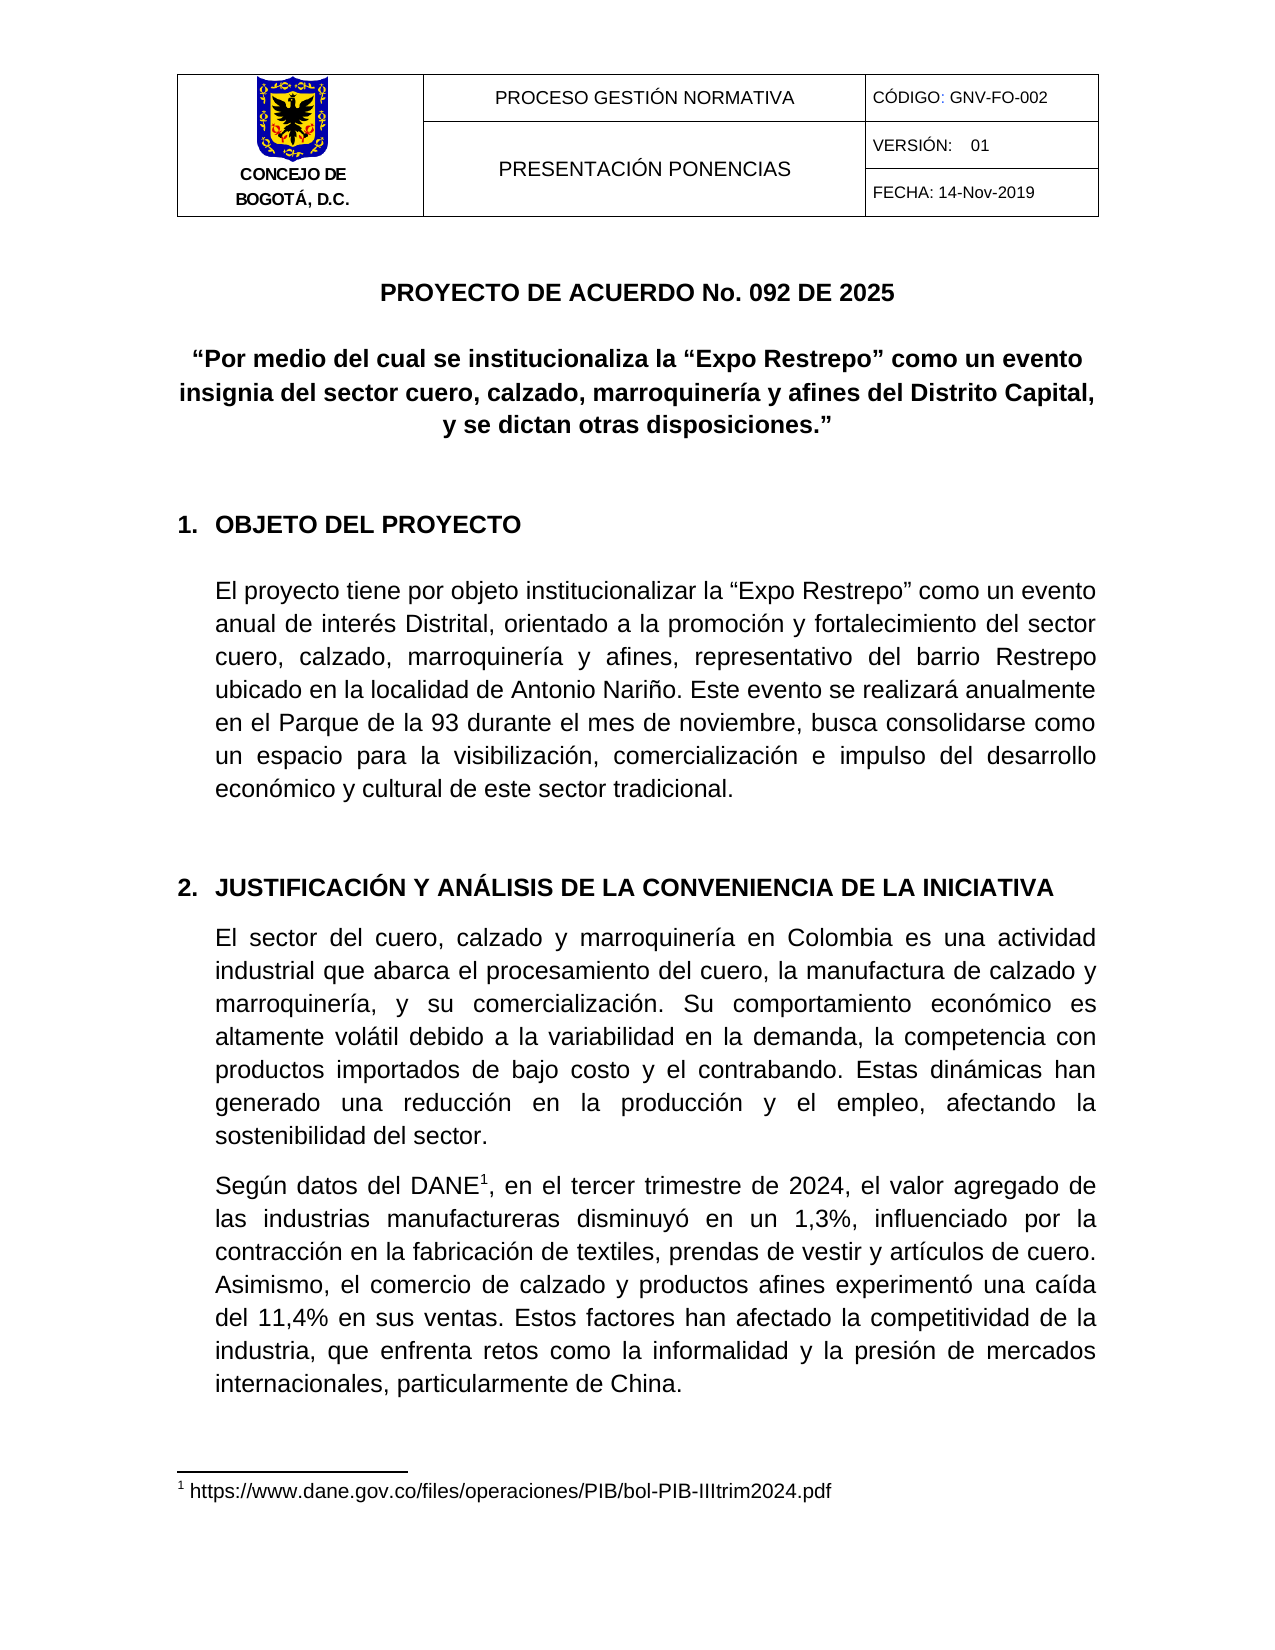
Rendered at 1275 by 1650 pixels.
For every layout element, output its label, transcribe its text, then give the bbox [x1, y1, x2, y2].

text El sector del cuero, calzado y marroquinería en Colombia es una actividad industrial que abarca el procesamiento del cuero, la manufactura de calzado y marroquinería, y su comercialización. Su comportamiento económico es altamente volátil debido a la variabilidad en la demanda, la competencia con productos importados de bajo costo y el contrabando. Estas dinámicas han generado una reducción en la producción y el empleo, afectando la sostenibilidad del sector. [215, 923, 1098, 1150]
text “Por medio del cual se institucionaliza la “Expo Restrepo” como un evento insignia del sector cuero, calzado, marroquinería y afines del Distrito Capital, y se dictan otras disposiciones.” [177, 344, 1098, 439]
list OBJETO DEL PROYECTO [177, 510, 1098, 539]
text Según datos del DANE, en el tercer trimestre de 2024, el valor agregado de las industrias manufactureras disminuyó en un 1,3%, influenciado por la contracción en la fabricación de textiles, prendas de vestir y artículos de cuero. Asimismo, el comercio de calzado y productos afines experimentó una caída del 11,4% en sus ventas. Estos factores han afectado la competitividad de la industria, que enfrenta retos como la informalidad y la presión de mercados internacionales, particularmente de China. [215, 1171, 1098, 1398]
list JUSTIFICACIÓN Y ANÁLISIS DE LA CONVENIENCIA DE LA INICIATIVA [177, 873, 1098, 902]
text PROYECTO DE ACUERDO No. 092 DE 2025 [177, 278, 1098, 307]
list El proyecto tiene por objeto institucionalizar la “Expo Restrepo” como un evento anual de interés Distrital, orientado a la promoción y fortalecimiento del sector cuero, calzado, marroquinería y afines, representativo del barrio Restrepo ubicado en la localidad de Antonio Nariño. Este evento se realizará anualmente en el Parque de la 93 durante el mes de noviembre, busca consolidarse como un espacio para la visibilización, comercialización e impulso del desarrollo económico y cultural de este sector tradicional. [215, 576, 1098, 803]
